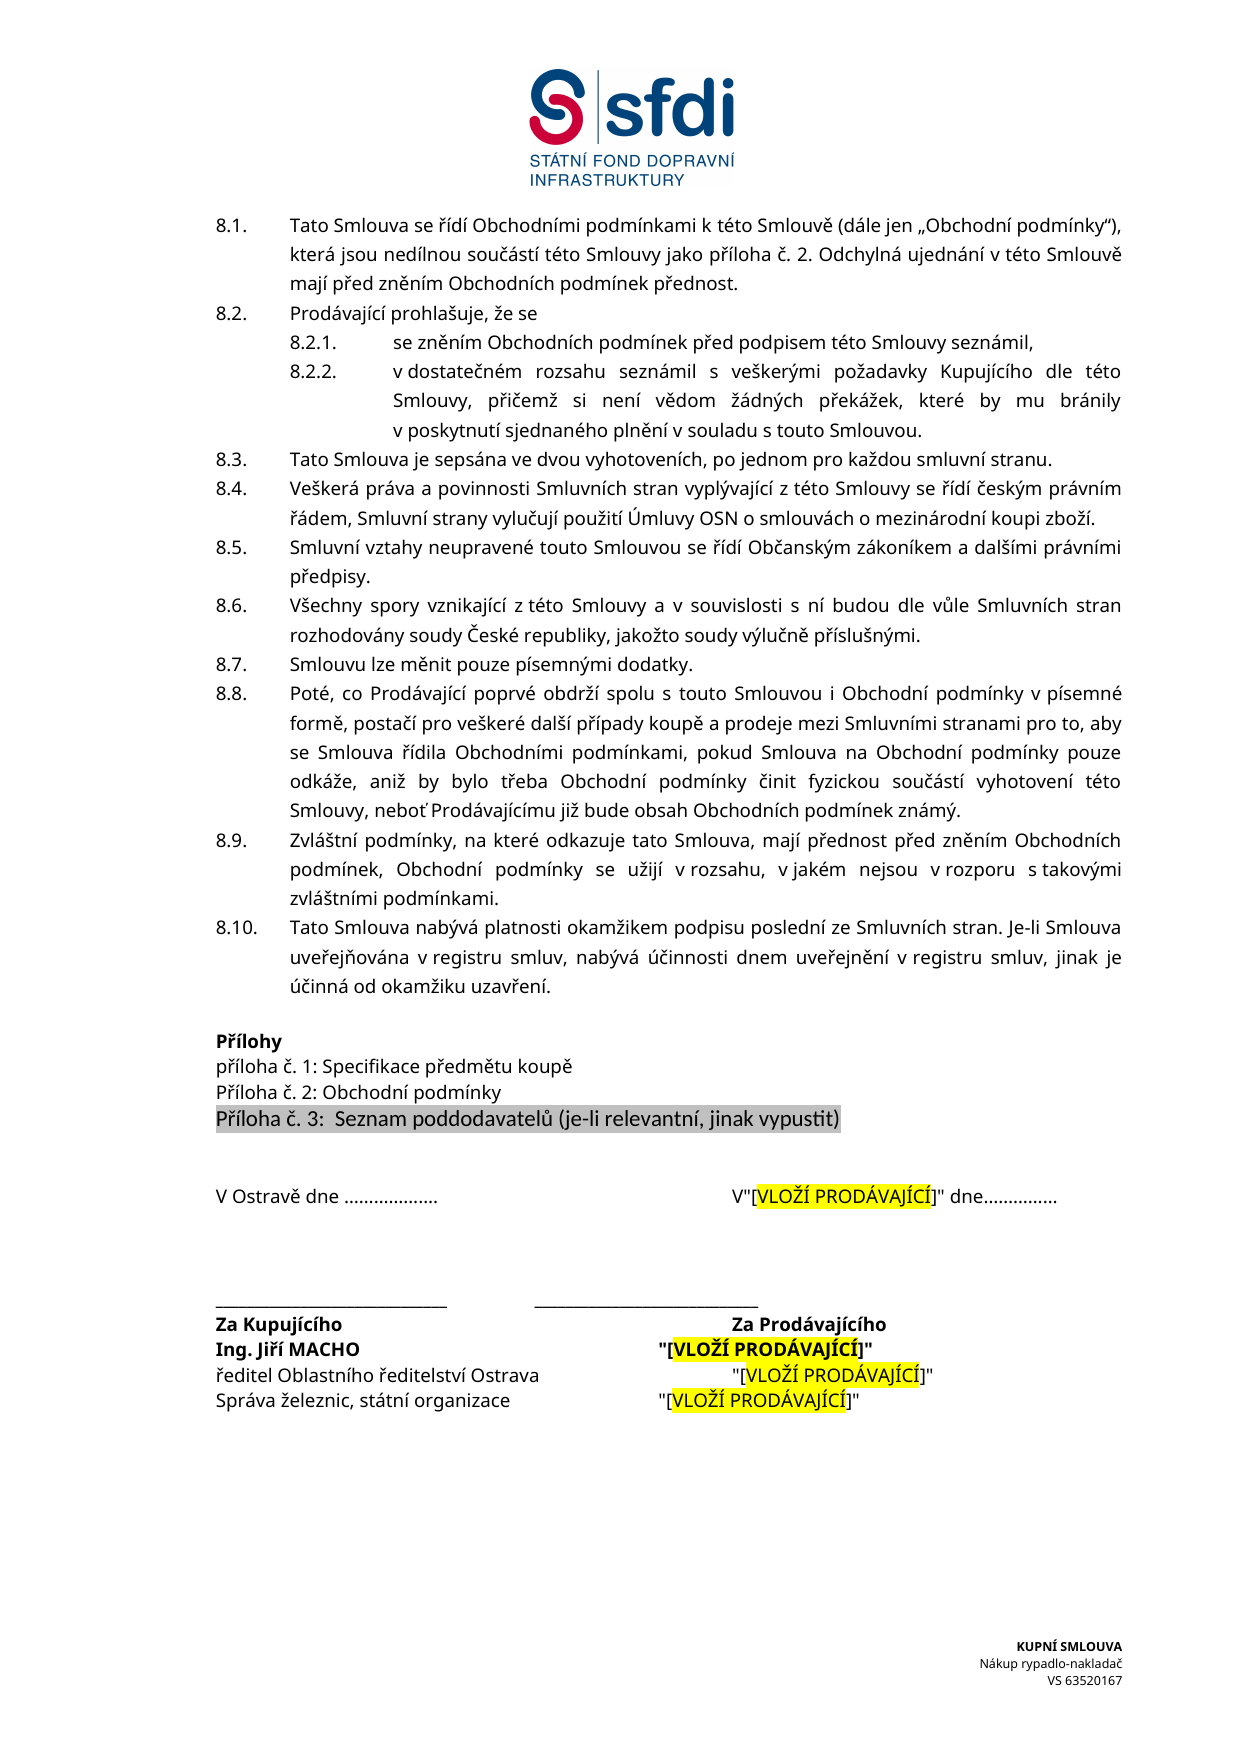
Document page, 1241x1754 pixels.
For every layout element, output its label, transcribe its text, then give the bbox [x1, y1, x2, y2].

list Všechny spory vznikající z této Smlouvy a v souvislosti s ní budou dle vůle Smluvních stran rozhodovány soudy České republiky, jakožto soudy výlučně příslušnými. [216, 593, 1122, 647]
list Smlouvu lze měnit pouze písemnými dodatky. [216, 651, 1122, 677]
list Tato Smlouva se řídí Obchodními podmínkami k této Smlouvě (dále jen „Obchodní podmínky“), která jsou nedílnou součástí této Smlouvy jako příloha č. 2. Odchylná ujednání v této Smlouvě mají před zněním Obchodních podmínek přednost. [216, 212, 1122, 296]
list Zvláštní podmínky, na které odkazuje tato Smlouva, mají přednost před zněním Obchodních podmínek, Obchodní podmínky se užijí v rozsahu, v jakém nejsou v rozporu s takovými zvláštními podmínkami. [216, 827, 1122, 911]
text V Ostravě dne ………………. V"[VLOŽÍ PRODÁVAJÍCÍ]" dne…………… [216, 1184, 757, 1209]
list Tato Smlouva nabývá platnosti okamžikem podpisu poslední ze Smluvních stran. Je-li Smlouva uveřejňována v registru smluv, nabývá účinnosti dnem uveřejnění v registru smluv, jinak je účinná od okamžiku uzavření. [216, 915, 1122, 999]
text ředitel Oblastního ředitelství Ostrava "[VLOŽÍ PRODÁVAJÍCÍ]" [216, 1362, 746, 1388]
text ______________________________ _____________________________ [216, 1286, 1122, 1311]
list Tato Smlouva je sepsána ve dvou vyhotoveních, po jednom pro každou smluvní stranu. [216, 446, 1122, 472]
list Poté, co Prodávající poprvé obdrží spolu s touto Smlouvou i Obchodní podmínky v písemné formě, postačí pro veškeré další případy koupě a prodeje mezi Smluvními stranami pro to, aby se Smlouva řídila Obchodními podmínkami, pokud Smlouva na Obchodní podmínky pouze odkáže, aniž by bylo třeba Obchodní podmínky činit fyzickou součástí vyhotovení této Smlouvy, neboť Prodávajícímu již bude obsah Obchodních podmínek známý. [216, 681, 1122, 823]
list se zněním Obchodních podmínek před podpisem této Smlouvy seznámil, [289, 329, 1122, 355]
text Ing. Jiří MACHO "[VLOŽÍ PRODÁVAJÍCÍ]" [858, 1337, 1122, 1362]
list Smluvní vztahy neupravené touto Smlouvou se řídí Občanským zákoníkem a dalšími právními předpisy. [216, 534, 1122, 589]
text V Ostravě dne ………………. V"[VLOŽÍ PRODÁVAJÍCÍ]" dne…………… [931, 1184, 1122, 1209]
text ředitel Oblastního ředitelství Ostrava "[VLOŽÍ PRODÁVAJÍCÍ]" [919, 1362, 1122, 1388]
list Prodávající prohlašuje, že se [216, 300, 1122, 326]
text Příloha č. 3: Seznam poddodavatelů (je-li relevantní, jinak vypustit) [216, 1104, 1122, 1133]
text Příloha č. 2: Obchodní podmínky [216, 1079, 1122, 1104]
text příloha č. 1: Specifikace předmětu koupě [216, 1053, 1122, 1079]
text Správa železnic, státní organizace "[VLOŽÍ PRODÁVAJÍCÍ]" [216, 1388, 672, 1413]
text Správa železnic, státní organizace "[VLOŽÍ PRODÁVAJÍCÍ]" [846, 1388, 1122, 1413]
text Za Kupujícího Za Prodávajícího [216, 1311, 1122, 1337]
text Ing. Jiří MACHO "[VLOŽÍ PRODÁVAJÍCÍ]" [216, 1337, 673, 1362]
picture [529, 67, 734, 186]
text Přílohy [216, 1028, 1122, 1053]
list v dostatečném rozsahu seznámil s veškerými požadavky Kupujícího dle této Smlouvy, přičemž si není vědom žádných překážek, které by mu bránily v poskytnutí sjednaného plnění v souladu s touto Smlouvou. [289, 358, 1122, 443]
list Veškerá práva a povinnosti Smluvních stran vyplývající z této Smlouvy se řídí českým právním řádem, Smluvní strany vylučují použití Úmluvy OSN o smlouvách o mezinárodní koupi zboží. [216, 476, 1122, 530]
